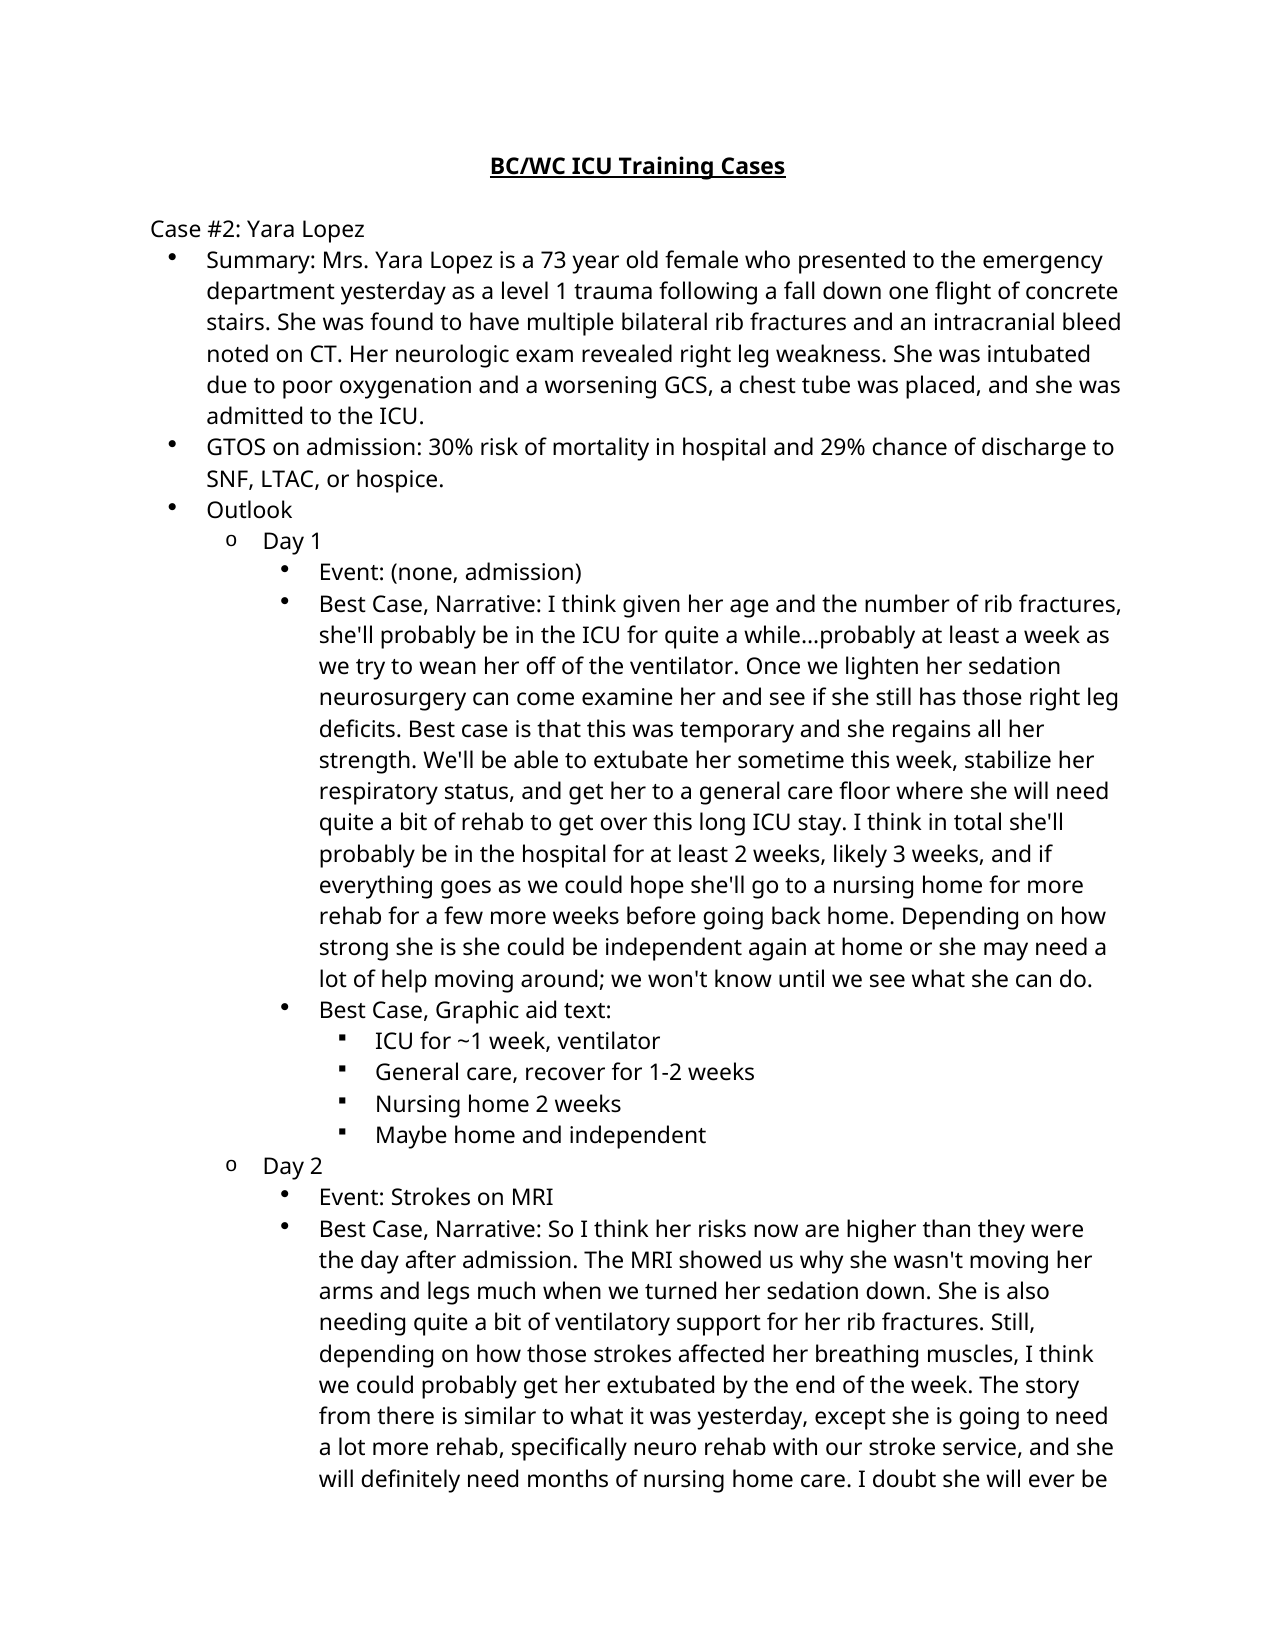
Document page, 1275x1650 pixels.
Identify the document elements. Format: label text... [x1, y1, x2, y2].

list Event: Strokes on MRI [281, 1181, 1125, 1212]
text BC/WC ICU Training Cases [150, 150, 1125, 181]
list Maybe home and independent [337, 1119, 1125, 1150]
list Day 2 [225, 1150, 1125, 1181]
list General care, recover for 1-2 weeks [337, 1056, 1125, 1087]
list Nursing home 2 weeks [337, 1087, 1125, 1119]
list Best Case, Narrative: I think given her age and the number of rib fractures, she'll probably be in the ICU for quite a while…probably at least a week as we try to wean her off of the ventilator. Once we lighten her sedation neurosurgery can come examine her and see if she still has those right leg deficits. Best case is that this was temporary and she regains all her strength. We'll be able to extubate her sometime this week, stabilize her respiratory status, and get her to a general care floor where she will need quite a bit of rehab to get over this long ICU stay. I think in total she'll probably be in the hospital for at least 2 weeks, likely 3 weeks, and if everything goes as we could hope she'll go to a nursing home for more rehab for a few more weeks before going back home. Depending on how strong she is she could be independent again at home or she may need a lot of help moving around; we won't know until we see what she can do. [281, 587, 1125, 994]
list Event: (none, admission) [281, 556, 1125, 587]
list ICU for ~1 week, ventilator [337, 1025, 1125, 1056]
list Best Case, Graphic aid text: [281, 994, 1125, 1025]
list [281, 1212, 1125, 1494]
list Outlook [169, 494, 1125, 525]
list Day 1 [225, 525, 1125, 556]
text Case #2: Yara Lopez [150, 212, 1125, 244]
list GTOS on admission: 30% risk of mortality in hospital and 29% chance of discharge to SNF, LTAC, or hospice. [169, 431, 1125, 494]
list Summary: Mrs. Yara Lopez is a 73 year old female who presented to the emergency department yesterday as a level 1 trauma following a fall down one flight of concrete stairs. She was found to have multiple bilateral rib fractures and an intracranial bleed noted on CT. Her neurologic exam revealed right leg weakness. She was intubated due to poor oxygenation and a worsening GCS, a chest tube was placed, and she was admitted to the ICU. [169, 244, 1125, 431]
